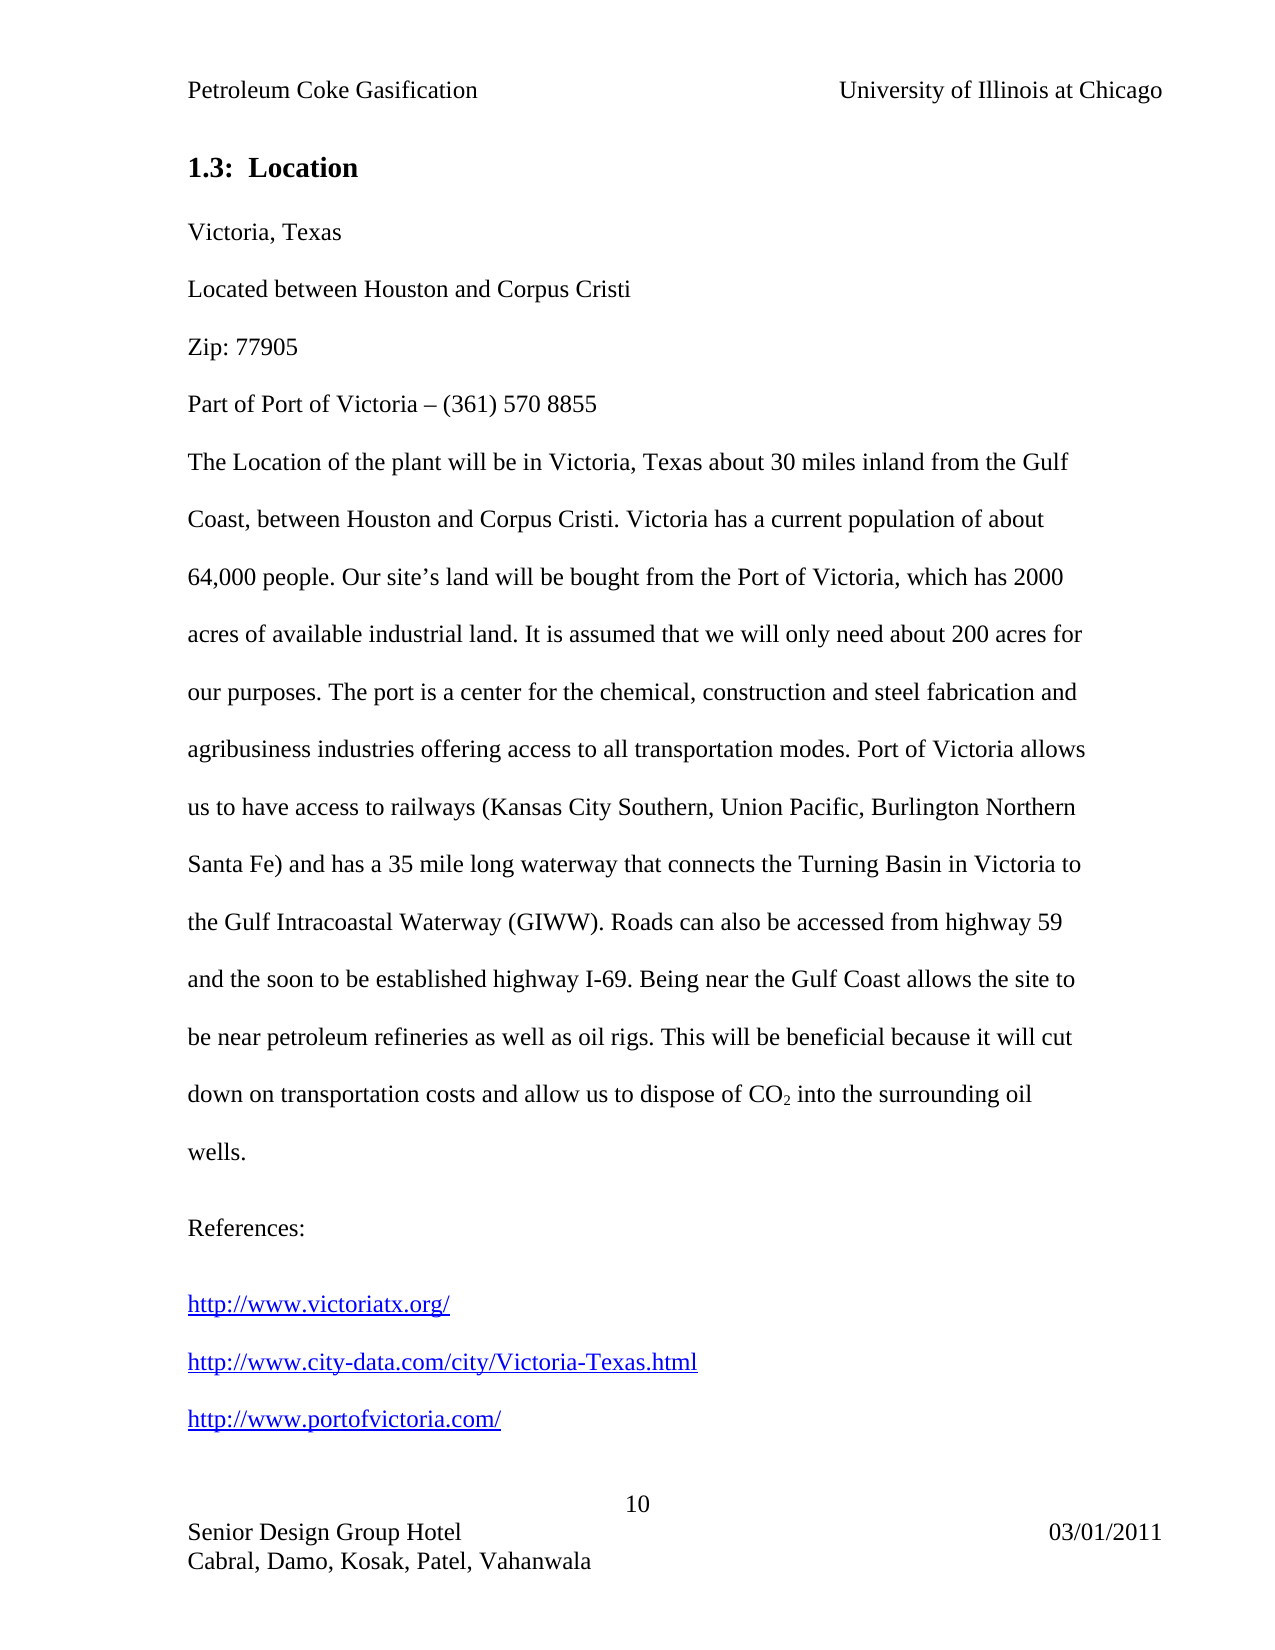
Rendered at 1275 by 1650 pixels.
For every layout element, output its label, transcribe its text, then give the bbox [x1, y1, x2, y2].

text 1.3: Location [187, 150, 1087, 183]
text Zip: 77905 [187, 332, 1087, 361]
text Located between Houston and Corpus Cristi [187, 274, 1087, 303]
text http://www.city-data.com/city/Victoria-Texas.html [187, 1347, 1087, 1376]
text http://www.portofvictoria.com/ [187, 1404, 1087, 1433]
text http://www.victoriatx.org/ [187, 1289, 1087, 1318]
text Victoria, Texas [187, 217, 1087, 246]
text The Location of the plant will be in Victoria, Texas about 30 miles inland from the Gulf Coast, between Houston and Corpus Cristi. Victoria has a current population of about 64,000 people. Our site’s land will be bought from the Port of Victoria, which has 2000 acres of available industrial land. It is assumed that we will only need about 200 acres for our purposes. The port is a center for the chemical, construction and steel fabrication and agribusiness industries offering access to all transportation modes. Port of Victoria allows us to have access to railways (Kansas City Southern, Union Pacific, Burlington Northern Santa Fe) and has a 35 mile long waterway that connects the Turning Basin in Victoria to the Gulf Intracoastal Waterway (GIWW). Roads can also be accessed from highway 59 and the soon to be established highway I-69. Being near the Gulf Coast allows the site to be near petroleum refineries as well as oil rigs. This will be beneficial because it will cut down on transportation costs and allow us to dispose of CO2 into the surrounding oil wells. [187, 447, 1087, 1166]
text References: [187, 1213, 1087, 1242]
text Part of Port of Victoria – (361) 570 8855 [187, 389, 1087, 418]
